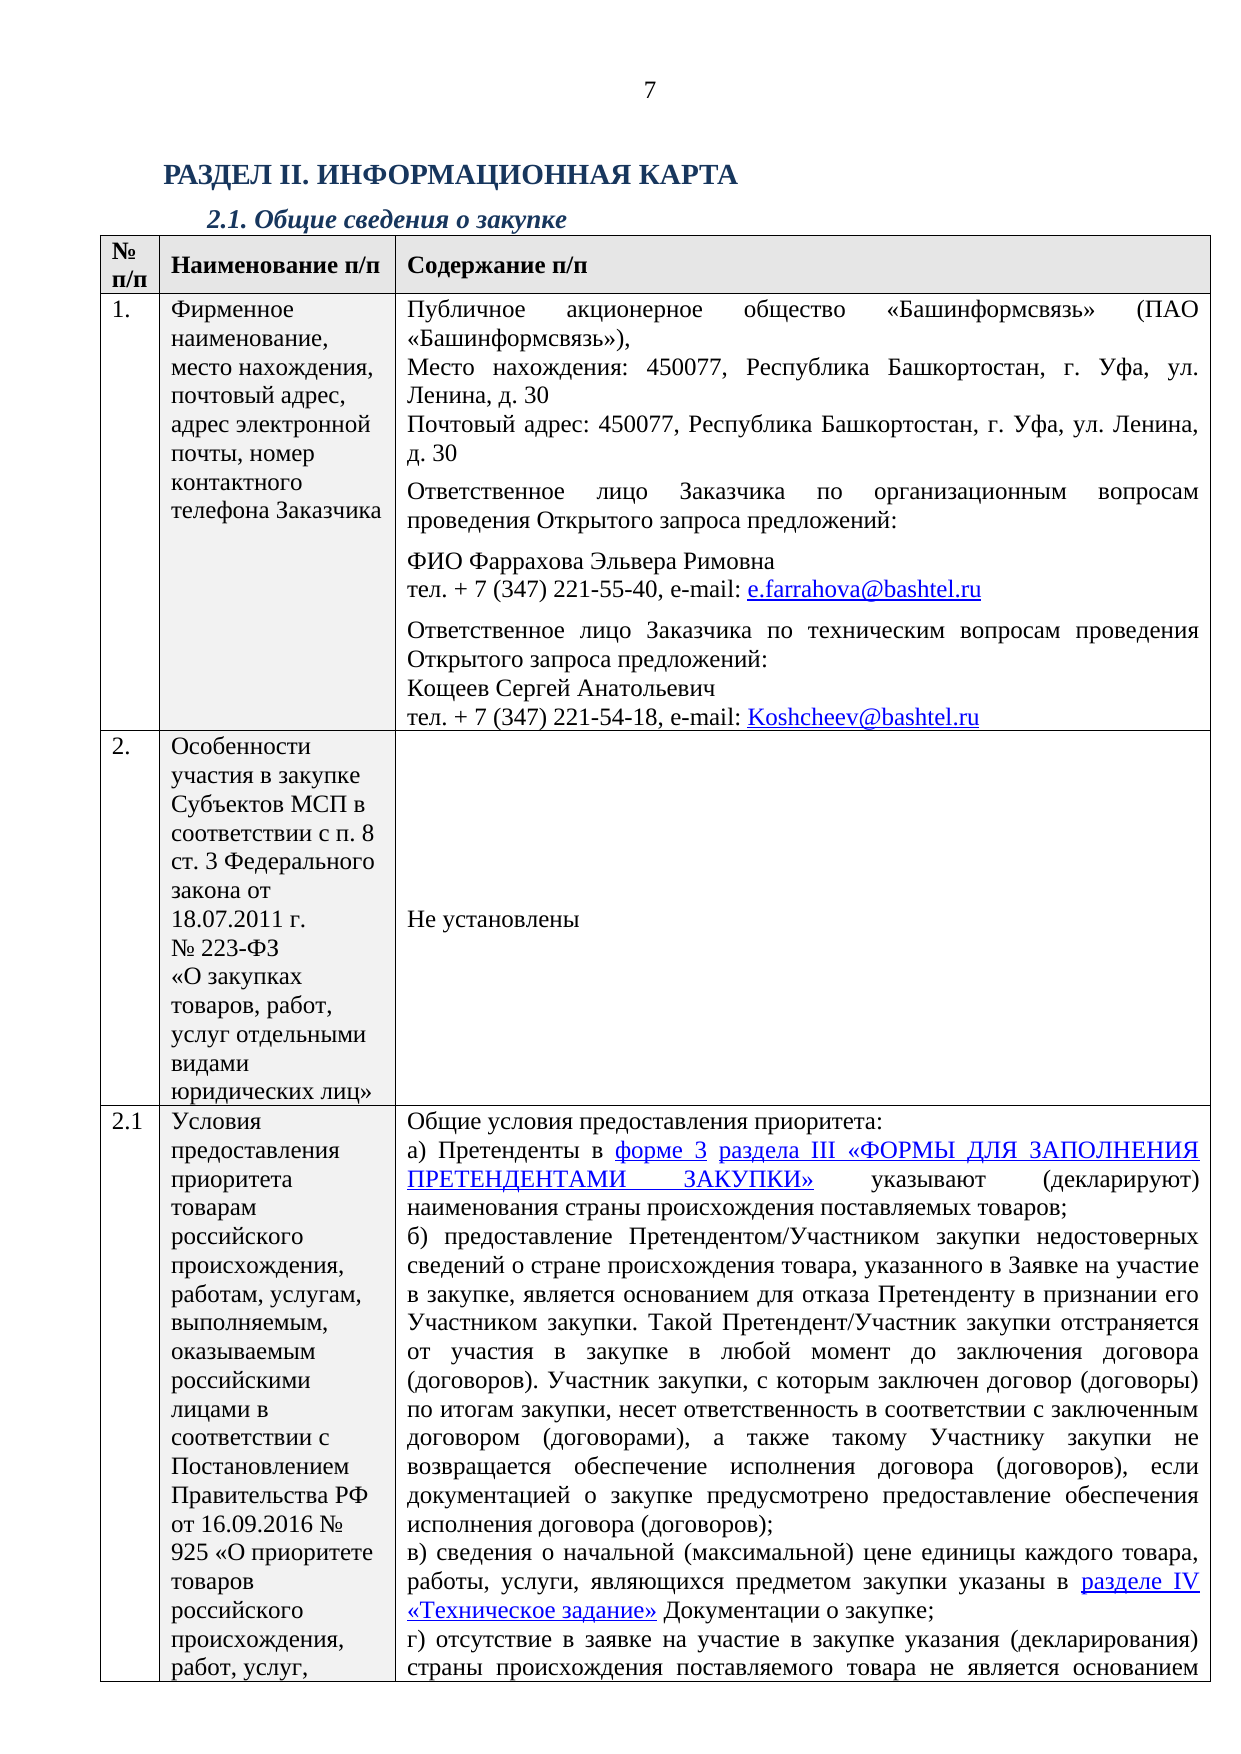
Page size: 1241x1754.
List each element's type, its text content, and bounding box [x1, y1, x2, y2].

table_cell [101, 294, 159, 730]
table_cell Публичное акционерное общество «Башинформсвязь» (ПАО «Башинформсвязь»), Место нахождения: 450077, Республика Башкортостан, г. Уфа, ул. Ленина, д. 30 Почтовый адрес: 450077, Республика Башкортостан, г. Уфа, ул. Ленина, д. 30 Ответственное лицо Заказчика по организационным вопросам проведения Открытого запроса предложений: ФИО Фаррахова Эльвера Римовна тел. + 7 (347) 221-55-40, e-mail: e.farrahova@bashtel.ru Ответственное лицо Заказчика по техническим вопросам проведения Открытого запроса предложений: Кощеев Сергей Анатольевич тел. + 7 (347) 221-54-18, e-mail: Koshcheev@bashtel.ru [396, 294, 1210, 730]
subtitle 2.1. Общие сведения о закупке [207, 203, 1181, 235]
table_header Содержание п/п [396, 236, 1210, 293]
table_header № п/п [101, 236, 159, 293]
table_header Наименование п/п [160, 236, 395, 293]
table_cell [101, 731, 159, 1105]
table_cell Не установлены [396, 731, 1210, 1105]
table_cell Фирменное наименование, место нахождения, почтовый адрес, адрес электронной почты, номер контактного телефона Заказчика [160, 294, 395, 730]
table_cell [396, 1106, 1210, 1681]
subtitle РАЗДЕЛ II. ИНФОРМАЦИОННАЯ КАРТА [163, 157, 1181, 191]
table_cell Особенности участия в закупке Субъектов МСП в соответствии с п. 8 ст. 3 Федерального закона от 18.07.2011 г. № 223-ФЗ «О закупках товаров, работ, услуг отдельными видами юридических лиц» [160, 731, 395, 1105]
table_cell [160, 1106, 395, 1681]
table_cell 2.1 [101, 1106, 159, 1681]
